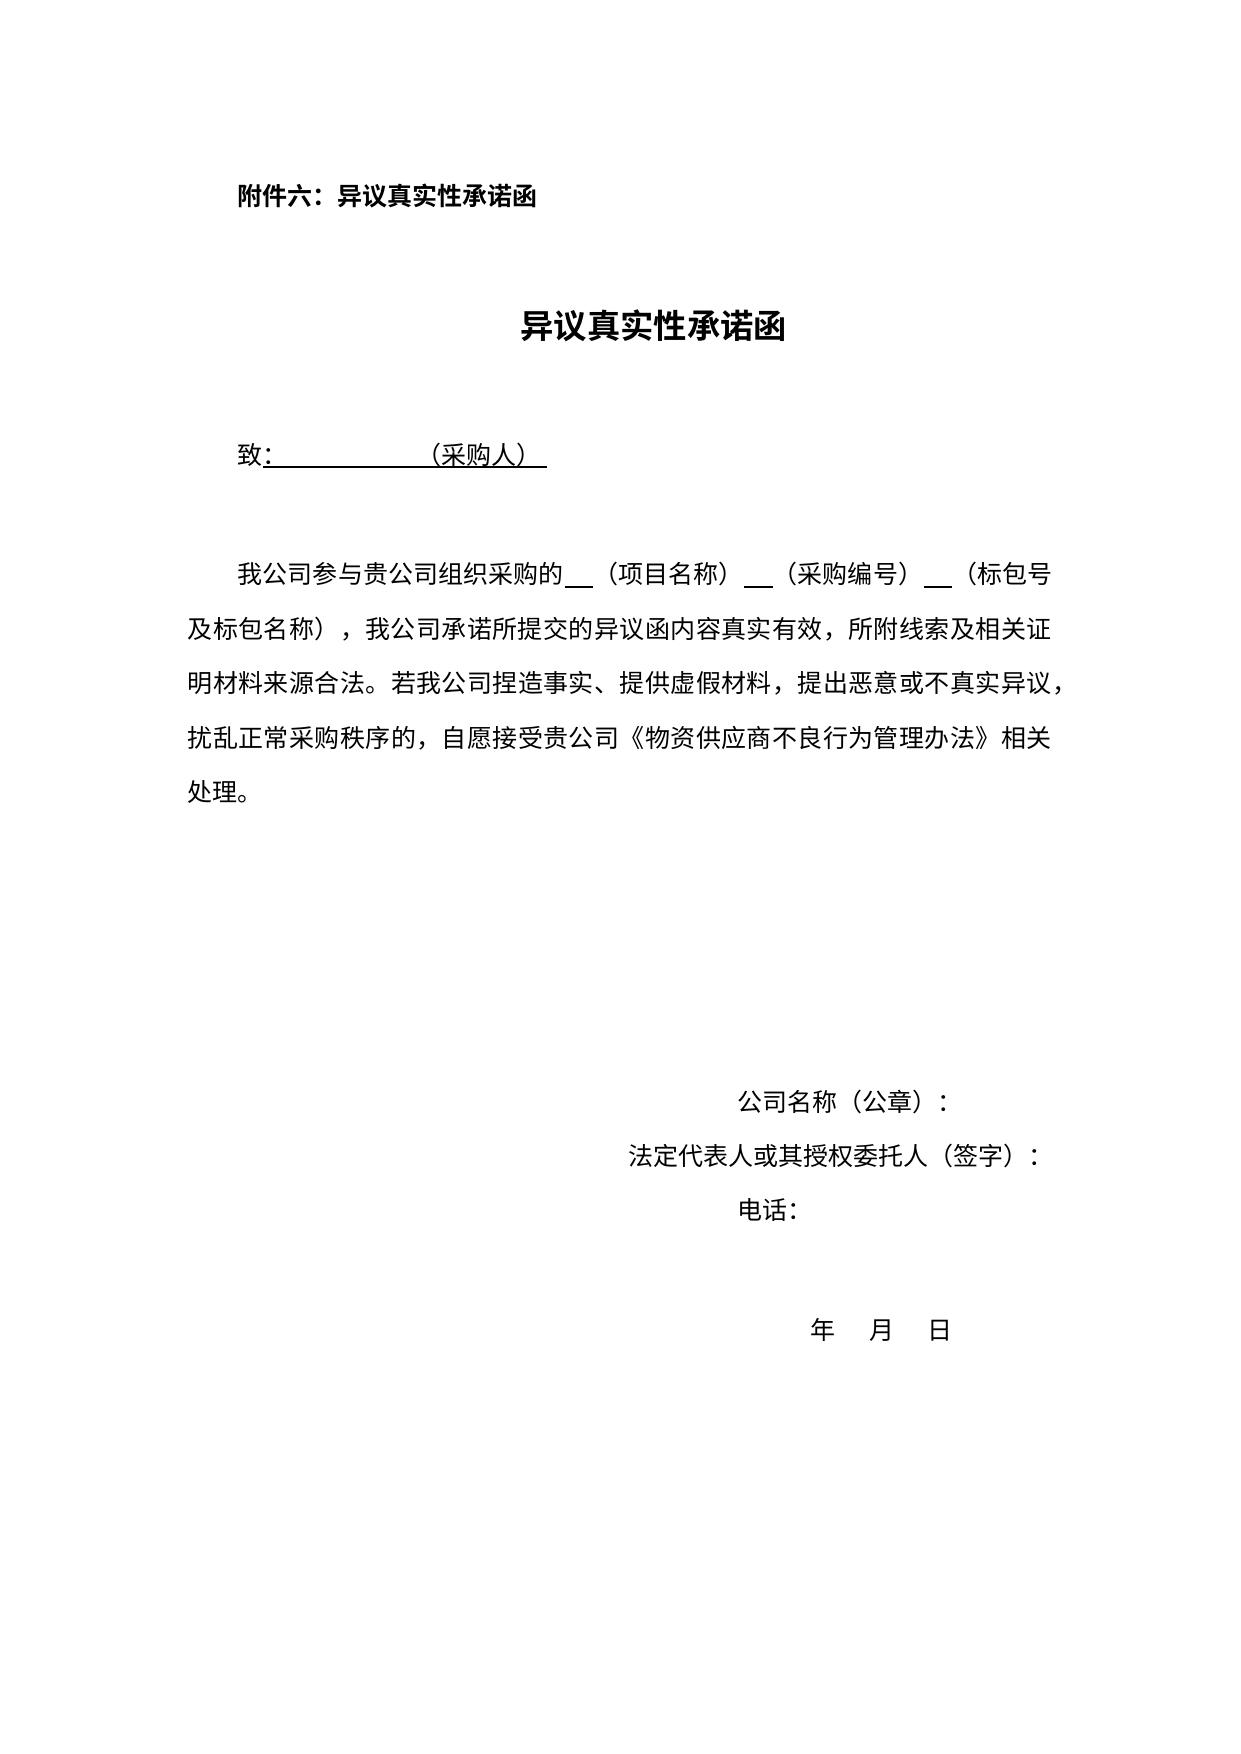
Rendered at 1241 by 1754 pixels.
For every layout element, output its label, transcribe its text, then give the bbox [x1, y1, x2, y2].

text 异议真实性承诺函 [187, 292, 1053, 357]
text 致： （采购人） [187, 421, 1053, 486]
text 年 月 日 [187, 1296, 953, 1361]
text 法定代表人或其授权委托人（签字）： [187, 1136, 1053, 1173]
text 电话： [187, 1191, 1053, 1227]
text 附件六：异议真实性承诺函 [187, 162, 1053, 227]
text 公司名称（公章）： [187, 1082, 1053, 1118]
text 我公司参与贵公司组织采购的 （项目名称） （采购编号） （标包号及标包名称），我公司承诺所提交的异议函内容真实有效，所附线索及相关证明材料来源合法。若我公司捏造事实、提供虚假材料，提出恶意或不真实异议，扰乱正常采购秩序的，自愿接受贵公司《物资供应商不良行为管理办法》相关处理。 [187, 555, 1053, 809]
